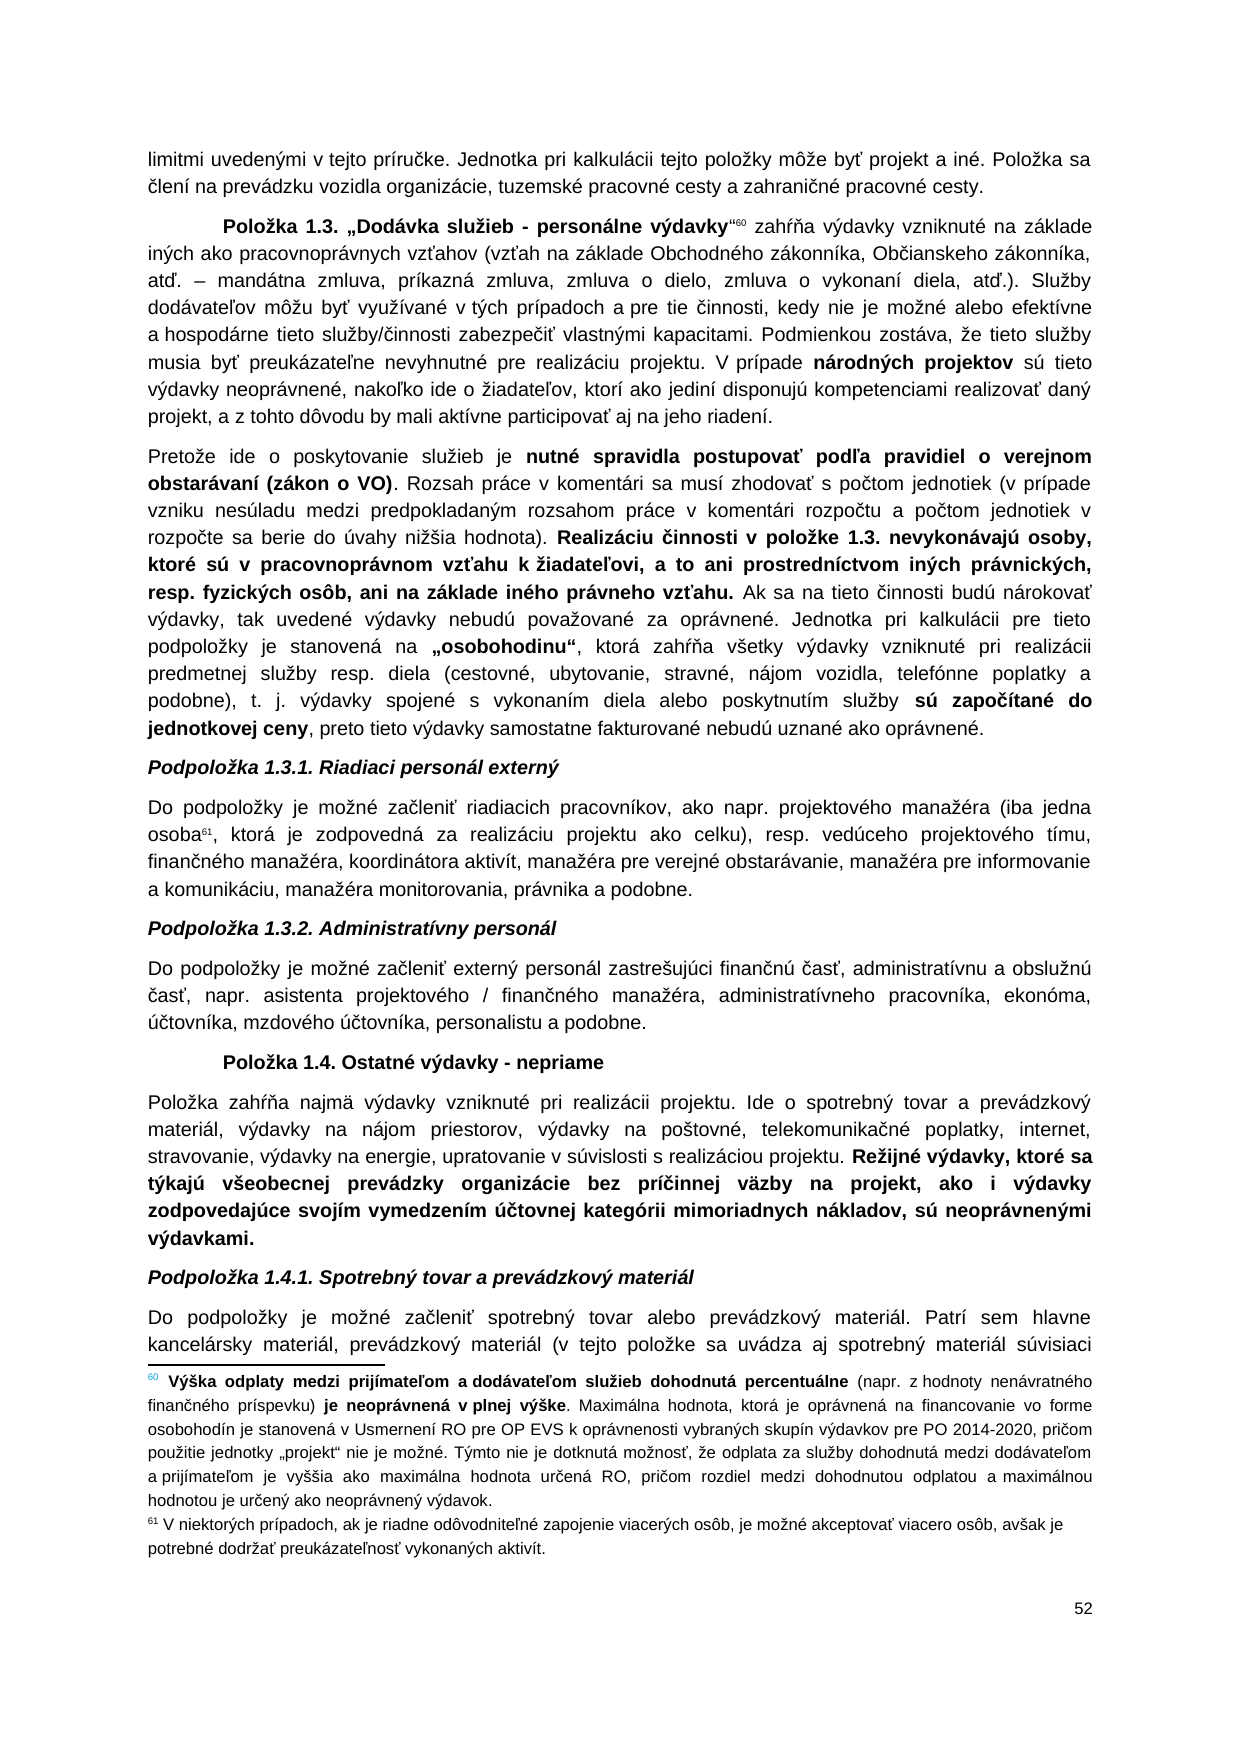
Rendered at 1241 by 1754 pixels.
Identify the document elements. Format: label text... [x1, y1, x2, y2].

text Položka 1.4. Ostatné výdavky - nepriame [148, 1051, 1092, 1073]
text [148, 1306, 1092, 1356]
text Položka 1.3. „Dodávka služieb - personálne výdavky“ zahŕňa výdavky vzniknuté na základe iných ako pracovnoprávnych vzťahov (vzťah na základe Obchodného zákonníka, Občianskeho zákonníka, atď. – mandátna zmluva, príkazná zmluva, zmluva o dielo, zmluva o vykonaní diela, atď.). Služby dodávateľov môžu byť využívané v tých prípadoch a pre tie činnosti, kedy nie je možné alebo efektívne a hospodárne tieto služby/činnosti zabezpečiť vlastnými kapacitami. Podmienkou zostáva, že tieto služby musia byť preukázateľne nevyhnutné pre realizáciu projektu. V prípade národných projektov sú tieto výdavky neoprávnené, nakoľko ide o žiadateľov, ktorí ako jediní disponujú kompetenciami realizovať daný projekt, a z tohto dôvodu by mali aktívne participovať aj na jeho riadení. [148, 214, 1092, 428]
text Podpoložka 1.3.2. Administratívny personál [148, 917, 1092, 940]
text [148, 148, 1092, 198]
text Pretože ide o poskytovanie služieb je nutné spravidla postupovať podľa pravidiel o verejnom obstarávaní (zákon o VO). Rozsah práce v komentári sa musí zhodovať s počtom jednotiek (v prípade vzniku nesúladu medzi predpokladaným rozsahom práce v komentári rozpočtu a počtom jednotiek v rozpočte sa berie do úvahy nižšia hodnota). Realizáciu činnosti v položke 1.3. nevykonávajú osoby, ktoré sú v pracovnoprávnom vzťahu k žiadateľovi, a to ani prostredníctvom iných právnických, resp. fyzických osôb, ani na základe iného právneho vzťahu. Ak sa na tieto činnosti budú nárokovať výdavky, tak uvedené výdavky nebudú považované za oprávnené. Jednotka pri kalkulácii pre tieto podpoložky je stanovená na „osobohodinu“, ktorá zahŕňa všetky výdavky vzniknuté pri realizácii predmetnej služby resp. diela (cestovné, ubytovanie, stravné, nájom vozidla, telefónne poplatky a podobne), t. j. výdavky spojené s vykonaním diela alebo poskytnutím služby sú započítané do jednotkovej ceny, preto tieto výdavky samostatne fakturované nebudú uznané ako oprávnené. [148, 444, 1092, 739]
text Podpoložka 1.4.1. Spotrebný tovar a prevádzkový materiál [148, 1266, 1092, 1289]
text Do podpoložky je možné začleniť riadiacich pracovníkov, ako napr. projektového manažéra (iba jedna osoba, ktorá je zodpovedná za realizáciu projektu ako celku), resp. vedúceho projektového tímu, finančného manažéra, koordinátora aktivít, manažéra pre verejné obstarávanie, manažéra pre informovanie a komunikáciu, manažéra monitorovania, právnika a podobne. [148, 796, 1092, 900]
text Položka zahŕňa najmä výdavky vzniknuté pri realizácii projektu. Ide o spotrebný tovar a prevádzkový materiál, výdavky na nájom priestorov, výdavky na poštovné, telekomunikačné poplatky, internet, stravovanie, výdavky na energie, upratovanie v súvislosti s realizáciou projektu. Režijné výdavky, ktoré sa týkajú všeobecnej prevádzky organizácie bez príčinnej väzby na projekt, ako i výdavky zodpovedajúce svojím vymedzením účtovnej kategórii mimoriadnych nákladov, sú neoprávnenými výdavkami. [148, 1091, 1092, 1249]
text Do podpoložky je možné začleniť externý personál zastrešujúci finančnú časť, administratívnu a obslužnú časť, napr. asistenta projektového / finančného manažéra, administratívneho pracovníka, ekonóma, účtovníka, mzdového účtovníka, personalistu a podobne. [148, 957, 1092, 1034]
text Podpoložka 1.3.1. Riadiaci personál externý [148, 756, 1092, 779]
